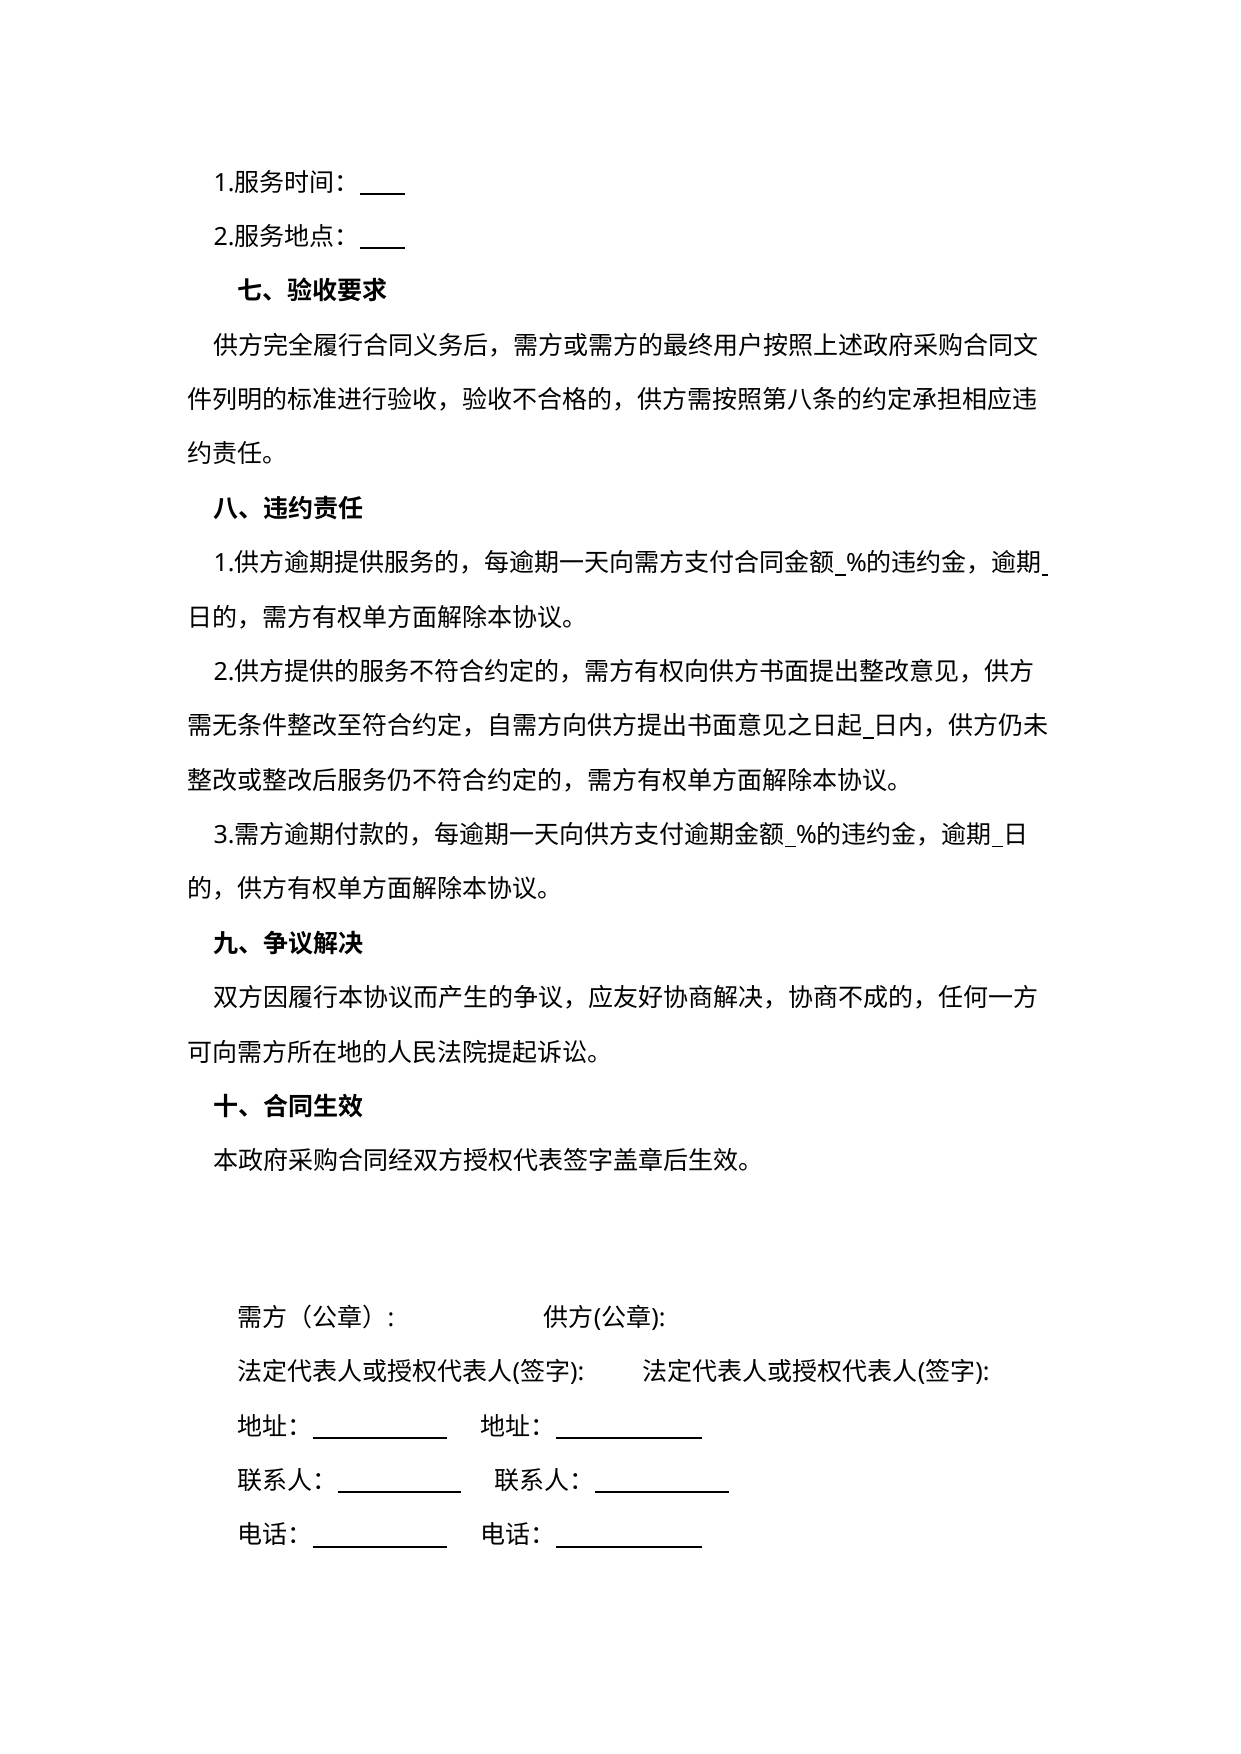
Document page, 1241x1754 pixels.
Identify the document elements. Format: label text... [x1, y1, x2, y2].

text 法定代表人或授权代表人(签字): 法定代表人或授权代表人(签字): [187, 1352, 1053, 1388]
text 九、争议解决 [187, 923, 1053, 959]
text 十、合同生效 [187, 1086, 1053, 1123]
text 3.需方逾期付款的，每逾期一天向供方支付逾期金额 %的违约金，逾期 日的，供方有权单方面解除本协议。 [187, 814, 1053, 905]
text 供方完全履行合同义务后，需方或需方的最终用户按照上述政府采购合同文件列明的标准进行验收，验收不合格的，供方需按照第八条的约定承担相应违约责任。 [187, 325, 1053, 470]
text 联系人： 联系人： [187, 1460, 1053, 1497]
text 需方（公章）: 供方(公章): [187, 1297, 1053, 1333]
text 1.供方逾期提供服务的，每逾期一天向需方支付合同金额 %的违约金，逾期 日的，需方有权单方面解除本协议。 [187, 543, 1053, 633]
text 七、验收要求 [187, 271, 1053, 307]
text 2.服务地点： [187, 216, 1053, 253]
text 双方因履行本协议而产生的争议，应友好协商解决，协商不成的，任何一方可向需方所在地的人民法院提起诉讼。 [187, 978, 1053, 1068]
text 电话： 电话： [187, 1515, 1053, 1551]
text 本政府采购合同经双方授权代表签字盖章后生效。 [187, 1141, 1053, 1177]
text 地址： 地址： [187, 1406, 1053, 1442]
text 1.服务时间： [187, 162, 1053, 198]
text 八、违约责任 [187, 488, 1053, 524]
text 2.供方提供的服务不符合约定的，需方有权向供方书面提出整改意见，供方需无条件整改至符合约定，自需方向供方提出书面意见之日起 日内，供方仍未整改或整改后服务仍不符合约定的，需方有权单方面解除本协议。 [187, 651, 1053, 796]
